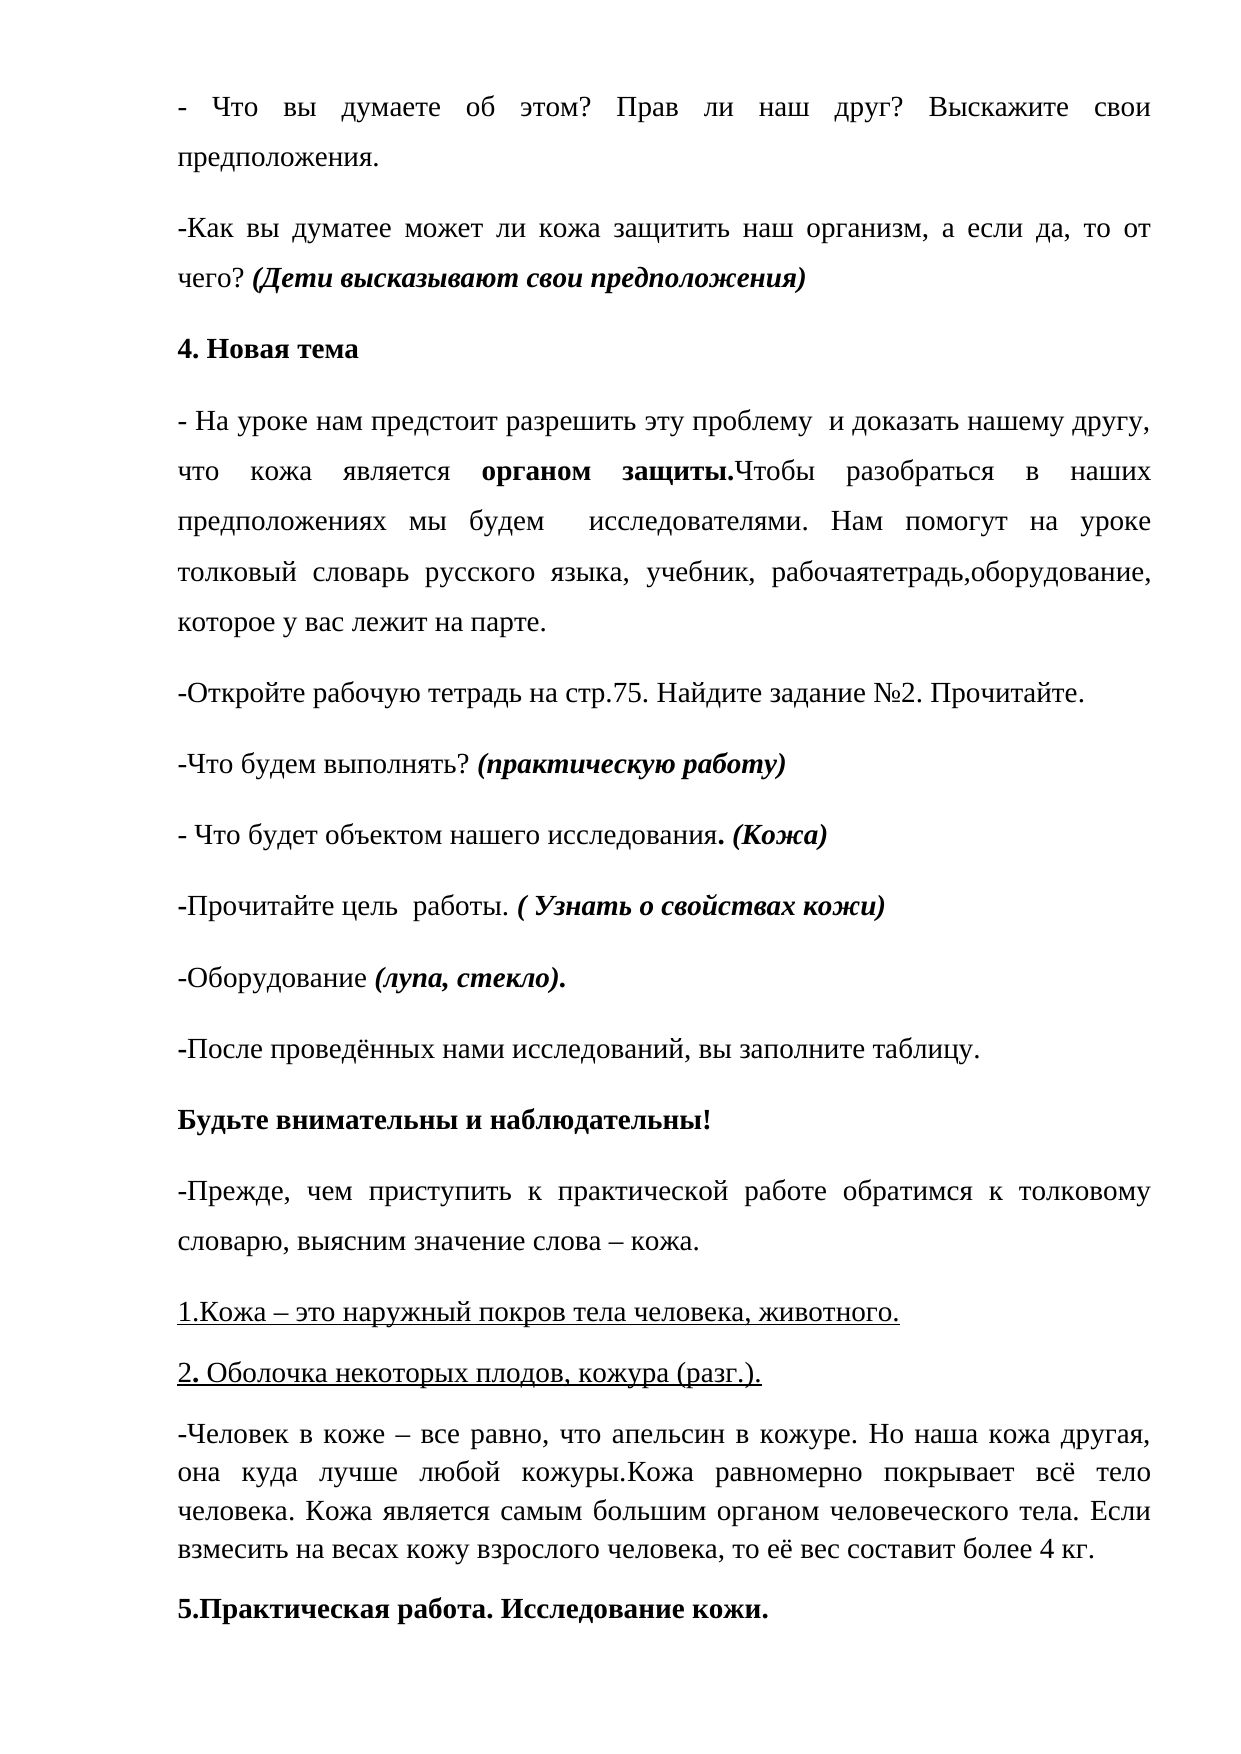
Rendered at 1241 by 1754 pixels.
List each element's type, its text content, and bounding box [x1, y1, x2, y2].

text -Откройте рабочую тетрадь на стр.75. Найдите задание №2. Прочитайте. [177, 675, 1152, 709]
text -Оборудование (лупа, стекло). [177, 960, 1152, 993]
text - Что будет объектом нашего исследования. (Кожа) [177, 817, 1152, 851]
text -Прежде, чем приступить к практической работе обратимся к толковому словарю, выясним значение слова – кожа. [177, 1173, 1152, 1257]
text -После проведённых нами исследований, вы заполните таблицу. [177, 1031, 1152, 1064]
text 5.Практическая работа. Исследование кожи. [177, 1591, 1152, 1624]
text 1.Кожа – это наружный покров тела человека, животного. [177, 1294, 1152, 1328]
text -Человек в коже – все равно, что апельсин в кожуре. Но наша кожа другая, она куда лучше любой кожуры.Кожа равномерно покрывает всё тело человека. Кожа является самым большим органом человеческого тела. Если взмесить на весах кожу взрослого человека, то её вес составит более 4 кг. [177, 1416, 1152, 1565]
text 2. Оболочка некоторых плодов, кожура (разг.). [177, 1355, 1152, 1389]
text -Что будем выполнять? (практическую работу) [177, 746, 1152, 780]
text - На уроке нам предстоит разрешить эту проблему и доказать нашему другу, что кожа является органом защиты.Чтобы разобраться в наших предположениях мы будем исследователями. Нам помогут на уроке толковый словарь русского языка, учебник, рабочаятетрадь,оборудование, которое у вас лежит на парте. [177, 403, 1152, 637]
text Будьте внимательны и наблюдательны! [177, 1102, 1152, 1136]
text - Что вы думаете об этом? Прав ли наш друг? Выскажите свои предположения. [177, 89, 1152, 172]
text 4. Новая тема [177, 332, 1152, 365]
text -Как вы думатее может ли кожа защитить наш организм, а если да, то от чего? (Дети высказывают свои предположения) [177, 210, 1152, 294]
text -Прочитайте цель работы. ( Узнать о свойствах кожи) [177, 888, 1152, 922]
